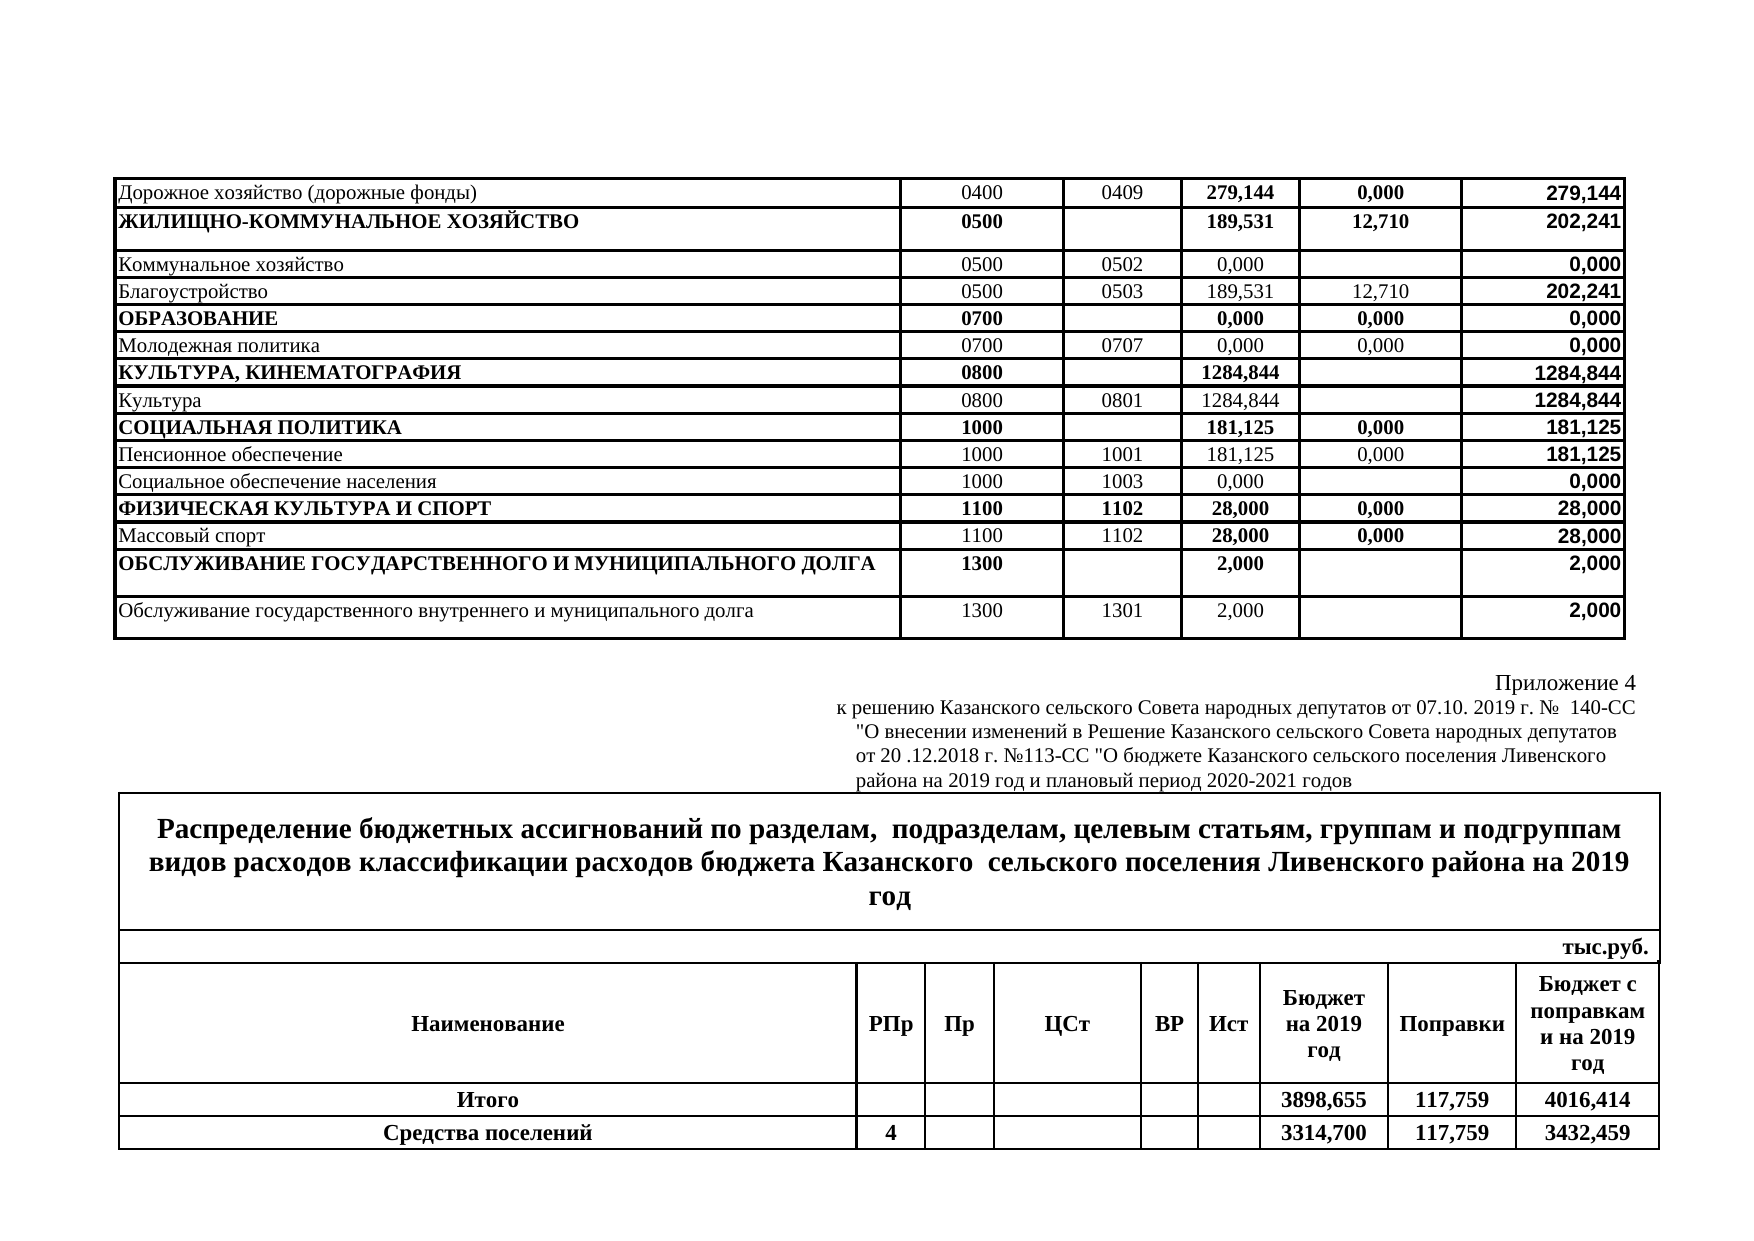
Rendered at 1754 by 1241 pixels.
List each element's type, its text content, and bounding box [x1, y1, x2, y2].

table_cell КУЛЬТУРА, КИНЕМАТОГРАФИЯ [117, 360, 899, 384]
table_cell Поправки [1389, 964, 1515, 1082]
table_cell 0,000 [1463, 469, 1623, 493]
text "О внесении изменений в Решение Казанского сельского Совета народных депутатов от 20 .12.2018 г. №113-СС "О бюджете Казанского сельского поселения Ливенского района на 2019 год и плановый период 2020-2021 годов [856, 719, 1636, 792]
table_cell [926, 1084, 993, 1115]
table_cell 28,000 [1463, 524, 1623, 547]
table_cell 0,000 [1183, 469, 1298, 493]
table_cell 1300 [902, 598, 1062, 637]
table_cell 1000 [902, 442, 1062, 466]
table_cell 0503 [1065, 279, 1180, 303]
table_cell [1065, 209, 1180, 248]
table_cell Ист [1199, 964, 1259, 1082]
table_cell 2,000 [1183, 551, 1298, 595]
table_cell 12,710 [1301, 209, 1460, 248]
table_cell [926, 1117, 993, 1148]
table_cell 0500 [902, 279, 1062, 303]
table_cell [1301, 551, 1460, 595]
table_cell ЖИЛИЩНО-КОММУНАЛЬНОЕ ХОЗЯЙСТВО [117, 209, 899, 248]
table_cell [995, 1117, 1140, 1148]
table_cell 28,000 [1183, 524, 1298, 547]
table_cell [1301, 598, 1460, 637]
table_cell 0707 [1065, 333, 1180, 357]
table_cell ФИЗИЧЕСКАЯ КУЛЬТУРА И СПОРТ [117, 496, 899, 520]
table_cell 1102 [1065, 496, 1180, 520]
table_cell [1142, 1084, 1197, 1115]
table_cell 181,125 [1463, 415, 1623, 439]
table_cell 2,000 [1463, 551, 1623, 595]
table_cell 0409 [1065, 180, 1180, 206]
table_cell 12,710 [1301, 279, 1460, 303]
table_cell 0,000 [1301, 180, 1460, 206]
table_cell 202,241 [1463, 209, 1623, 248]
table_cell 279,144 [1183, 180, 1298, 206]
table_cell ЦСт [995, 964, 1140, 1082]
table_cell [1142, 1117, 1197, 1148]
table_cell Коммунальное хозяйство [117, 252, 899, 276]
table_cell Молодежная политика [117, 333, 899, 357]
table_cell 0,000 [1301, 442, 1460, 466]
table_cell Пенсионное обеспечение [117, 442, 899, 466]
table_cell РПр [858, 964, 924, 1082]
table_cell Итого [120, 1084, 855, 1115]
table_cell 0700 [902, 333, 1062, 357]
table_cell 1284,844 [1463, 388, 1623, 412]
table_cell 279,144 [1463, 180, 1623, 206]
table_cell 4 [858, 1117, 924, 1148]
table_cell 4016,414 [1517, 1084, 1658, 1115]
table_cell 0,000 [1183, 306, 1298, 330]
table_cell ОБСЛУЖИВАНИЕ ГОСУДАРСТВЕННОГО И МУНИЦИПАЛЬНОГО ДОЛГА [117, 551, 899, 595]
table_cell 1100 [902, 524, 1062, 547]
text к решению Казанского сельского Совета народных депутатов от 07.10. 2019 г. № 140-СС [118, 695, 1636, 719]
table_cell 0,000 [1301, 496, 1460, 520]
table_cell 0,000 [1301, 524, 1460, 547]
table_cell 0500 [902, 209, 1062, 248]
table_cell Благоустройство [117, 279, 899, 303]
table_cell Средства поселений [120, 1117, 855, 1148]
table_cell [1065, 360, 1180, 384]
table_cell 0400 [902, 180, 1062, 206]
table_cell Бюджет на 2019 год [1261, 964, 1387, 1082]
table_cell 0,000 [1183, 333, 1298, 357]
table_cell [1065, 415, 1180, 439]
table_cell [858, 1084, 924, 1115]
table_cell 0801 [1065, 388, 1180, 412]
table_cell [1199, 1084, 1259, 1115]
table_cell 1284,844 [1183, 388, 1298, 412]
table_cell 2,000 [1463, 598, 1623, 637]
table_cell СОЦИАЛЬНАЯ ПОЛИТИКА [117, 415, 899, 439]
table_cell [1301, 360, 1460, 384]
table_cell 0700 [902, 306, 1062, 330]
table_cell 2,000 [1183, 598, 1298, 637]
table_cell 1001 [1065, 442, 1180, 466]
table_cell [1301, 388, 1460, 412]
table_cell 117,759 [1389, 1117, 1515, 1148]
table_cell [1065, 306, 1180, 330]
table_cell [1199, 1117, 1259, 1148]
table_cell 181,125 [1183, 442, 1298, 466]
table_cell 1301 [1065, 598, 1180, 637]
table_cell [1065, 551, 1180, 595]
table_cell 1000 [902, 415, 1062, 439]
table_cell 0,000 [1463, 252, 1623, 276]
table_cell 117,759 [1389, 1084, 1515, 1115]
text Приложение 4 [118, 669, 1636, 695]
table_cell 1284,844 [1463, 360, 1623, 384]
table_cell Массовый спорт [117, 524, 899, 547]
table_header Распределение бюджетных ассигнований по разделам, подразделам, целевым статьям, группам и подгруппам видов расходов классификации расходов бюджета Казанского сельского поселения Ливенского района на 2019 год [120, 794, 1659, 929]
table_cell [995, 1084, 1140, 1115]
table_cell 0,000 [1463, 333, 1623, 357]
table_cell 1284,844 [1183, 360, 1298, 384]
table_cell 0800 [902, 360, 1062, 384]
table_cell 1100 [902, 496, 1062, 520]
table_cell ВР [1142, 964, 1197, 1082]
table_cell Дорожное хозяйство (дорожные фонды) [117, 180, 899, 206]
table_cell 202,241 [1463, 279, 1623, 303]
table_cell [1301, 252, 1460, 276]
table_cell 3432,459 [1517, 1117, 1658, 1148]
table_cell Бюджет с поправками на 2019 год [1517, 964, 1658, 1082]
table_cell 0500 [902, 252, 1062, 276]
table_cell 1000 [902, 469, 1062, 493]
table_cell 0,000 [1301, 415, 1460, 439]
table_cell 0,000 [1463, 306, 1623, 330]
table_cell 0502 [1065, 252, 1180, 276]
table_cell 181,125 [1463, 442, 1623, 466]
table_cell 28,000 [1183, 496, 1298, 520]
table_cell 0,000 [1183, 252, 1298, 276]
table_cell [1301, 469, 1460, 493]
table_cell 1003 [1065, 469, 1180, 493]
table_cell ОБРАЗОВАНИЕ [117, 306, 899, 330]
table_cell 0800 [902, 388, 1062, 412]
table_cell Наименование [120, 964, 855, 1082]
table_cell 3898,655 [1261, 1084, 1387, 1115]
table_cell 1102 [1065, 524, 1180, 547]
table_cell 189,531 [1183, 209, 1298, 248]
table_cell Культура [117, 388, 899, 412]
table_cell 3314,700 [1261, 1117, 1387, 1148]
table_cell 1300 [902, 551, 1062, 595]
table_cell Социальное обеспечение населения [117, 469, 899, 493]
table_cell 0,000 [1301, 306, 1460, 330]
table_cell Пр [926, 964, 993, 1082]
table_cell тыс.руб. [120, 931, 1659, 962]
table_cell 28,000 [1463, 496, 1623, 520]
table_cell Обслуживание государственного внутреннего и муниципального долга [117, 598, 899, 637]
table_cell 181,125 [1183, 415, 1298, 439]
table_cell 0,000 [1301, 333, 1460, 357]
table_cell 189,531 [1183, 279, 1298, 303]
